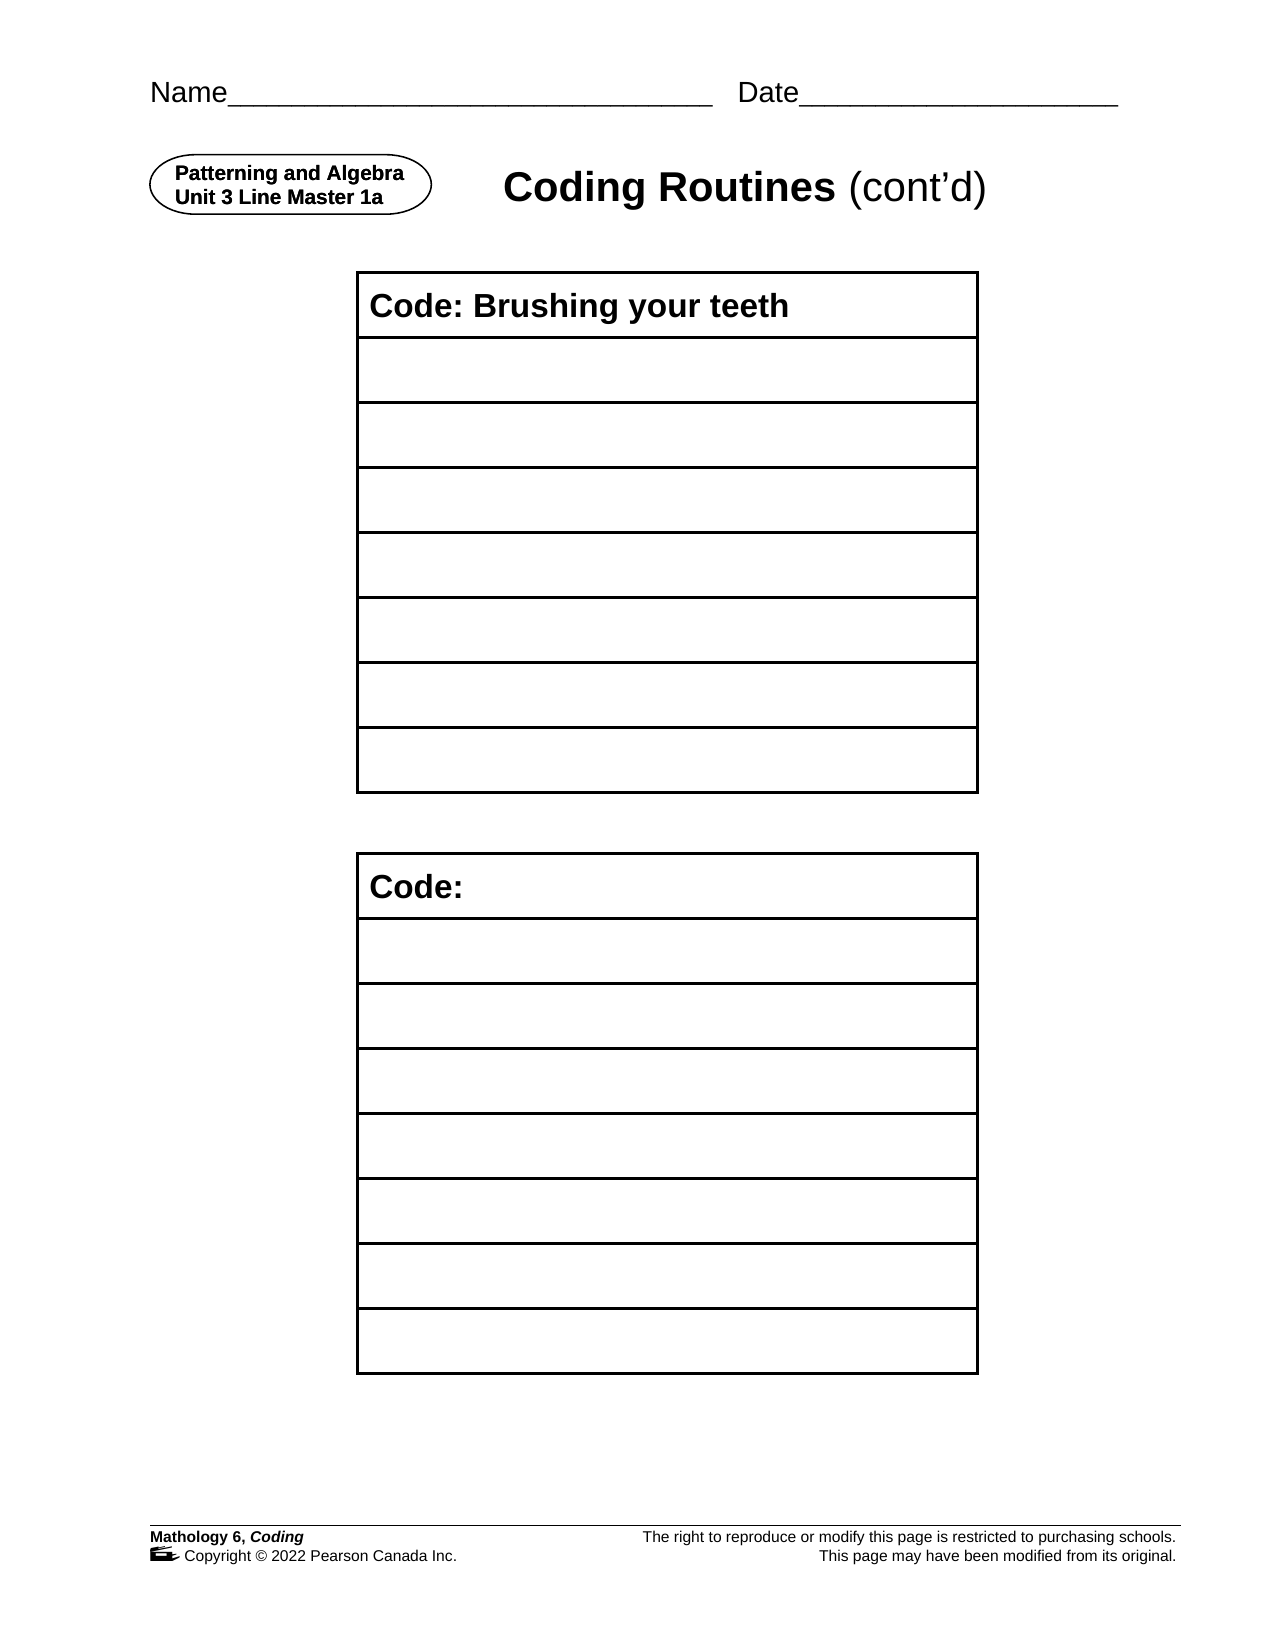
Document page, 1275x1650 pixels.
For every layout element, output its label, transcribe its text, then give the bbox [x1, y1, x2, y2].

table_cell [359, 1115, 976, 1177]
table_cell [359, 1310, 976, 1372]
table_cell [359, 599, 976, 661]
table_header Code: Brushing your teeth [359, 274, 976, 336]
table_cell [359, 1180, 976, 1242]
table_cell [359, 920, 976, 982]
picture [150, 1546, 180, 1561]
table_cell [359, 1050, 976, 1112]
table_header Code: [359, 855, 976, 917]
table_cell [359, 985, 976, 1047]
table_cell [359, 1245, 976, 1307]
table_cell [359, 729, 976, 791]
table_cell [359, 534, 976, 596]
table_cell [359, 339, 976, 401]
table_cell [359, 404, 976, 466]
table_cell [359, 664, 976, 726]
table_cell [359, 469, 976, 531]
